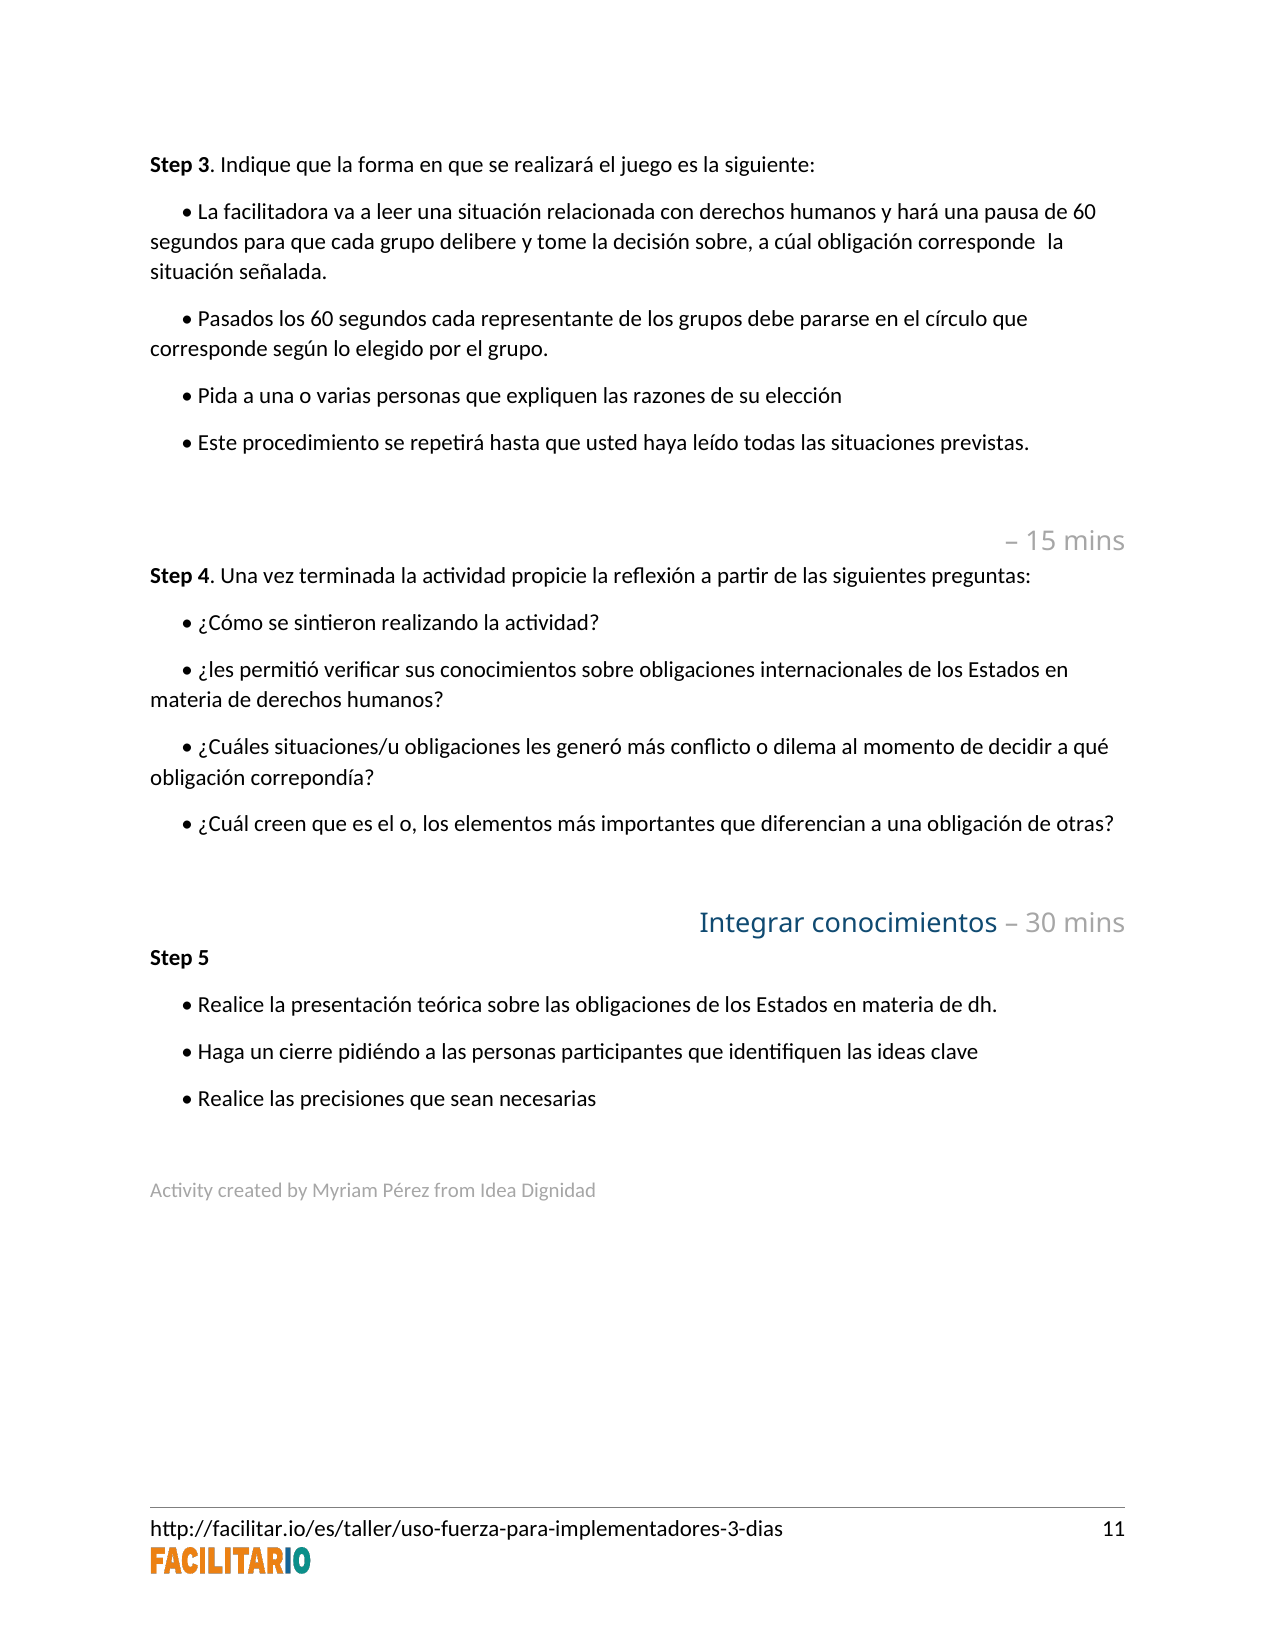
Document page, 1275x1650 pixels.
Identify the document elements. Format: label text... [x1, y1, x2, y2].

text • ¿Cuál creen que es el o, los elementos más importantes que diferencian a una obligación de otras? [150, 809, 1125, 838]
subtitle Integrar conocimientos – 30 mins [150, 903, 1125, 940]
text • Realice la presentación teórica sobre las obligaciones de los Estados en materia de dh. [150, 990, 1125, 1018]
text • La facilitadora va a leer una situación relacionada con derechos humanos y hará una pausa de 60 segundos para que cada grupo delibere y tome la decisión sobre, a cúal obligación corresponde la situación señalada. [150, 197, 1125, 285]
text Activity created by Myriam Pérez from Idea Dignidad [150, 1177, 1125, 1203]
text • ¿Cuáles situaciones/u obligaciones les generó más conflicto o dilema al momento de decidir a qué obligación correpondía? [150, 732, 1125, 791]
subtitle – 15 mins [150, 522, 1125, 559]
text • Pasados los 60 segundos cada representante de los grupos debe pararse en el círculo que corresponde según lo elegido por el grupo. [150, 304, 1125, 362]
text Step 4. Una vez terminada la actividad propicie la reflexión a partir de las siguientes preguntas: [150, 562, 1125, 590]
text • Realice las precisiones que sean necesarias [150, 1084, 1125, 1112]
text Step 5 [150, 943, 1125, 971]
text • ¿Cómo se sintieron realizando la actividad? [150, 608, 1125, 637]
text • Haga un cierre pidiéndo a las personas participantes que identifiquen las ideas clave [150, 1037, 1125, 1065]
text • ¿les permitió verificar sus conocimientos sobre obligaciones internacionales de los Estados en materia de derechos humanos? [150, 655, 1125, 714]
text • Este procedimiento se repetirá hasta que usted haya leído todas las situaciones previstas. [150, 428, 1125, 456]
picture [145, 1544, 315, 1576]
text • Pida a una o varias personas que expliquen las razones de su elección [150, 381, 1125, 409]
text Step 3. Indique que la forma en que se realizará el juego es la siguiente: [150, 150, 1125, 178]
